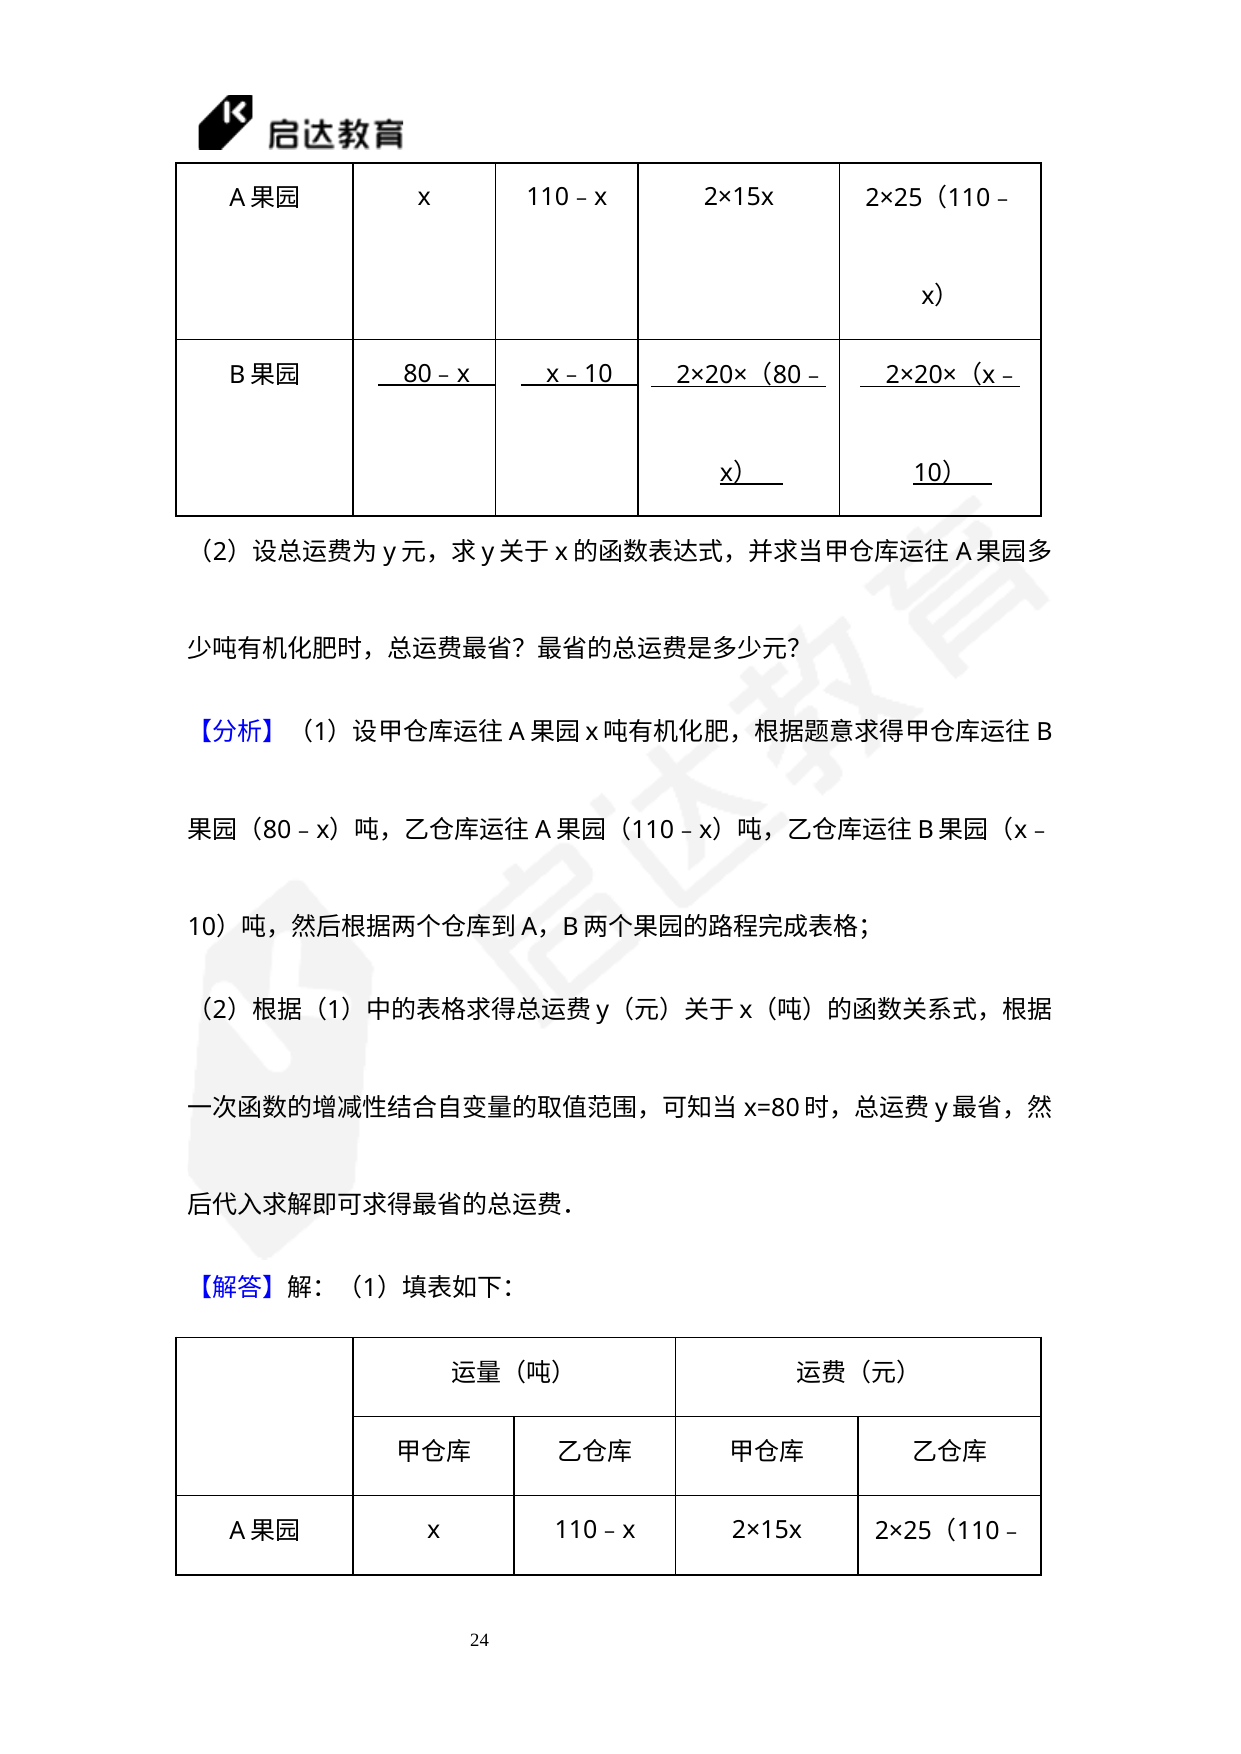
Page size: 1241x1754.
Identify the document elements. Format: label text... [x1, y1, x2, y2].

table_cell x [354, 1496, 513, 1574]
table_cell 乙仓库 [859, 1417, 1040, 1495]
table_header 运量（吨） [354, 1338, 675, 1416]
table_cell B果园 [177, 340, 352, 515]
table_cell 110﹣x [496, 164, 637, 338]
table_cell 2×15x [639, 164, 839, 338]
table_cell 甲仓库 [676, 1417, 857, 1495]
table_cell x [354, 164, 495, 338]
table_cell 2×15x [676, 1496, 857, 1574]
table_cell 110﹣x [515, 1496, 675, 1574]
text 【分析】（1）设甲仓库运往A果园x吨有机化肥，根据题意求得甲仓库运往B果园（80﹣x）吨，乙仓库运往A果园（110﹣x）吨，乙仓库运往B果园（x﹣10）吨，然后根据两个仓库到A，B两个果园的路程完成表格； [187, 697, 1053, 957]
table_cell A果园 [177, 1496, 352, 1574]
table_cell 2×25（110﹣x） [840, 164, 1040, 338]
text 【解答】解：（1）填表如下： [187, 1253, 1053, 1318]
text （2）根据（1）中的表格求得总运费y（元）关于x（吨）的函数关系式，根据一次函数的增减性结合自变量的取值范围，可知当x=80时，总运费y最省，然后代入求解即可求得最省的总运费． [187, 975, 1053, 1235]
table_cell 乙仓库 [515, 1417, 675, 1495]
text （2）设总运费为y元，求y关于x的函数表达式，并求当甲仓库运往A果园多少吨有机化肥时，总运费最省？最省的总运费是多少元？ [187, 517, 1053, 679]
table_cell 2×20×（x﹣10） [840, 340, 1040, 515]
table_cell 2×20×（80﹣x） [639, 340, 839, 515]
table_cell 甲仓库 [354, 1417, 513, 1495]
table_header [177, 1338, 352, 1495]
table_cell x﹣10 [496, 340, 637, 515]
table_header 运费（元） [676, 1338, 1040, 1416]
table_cell A果园 [177, 164, 352, 338]
table_cell 2×25（110﹣x） [859, 1496, 1040, 1574]
picture [198, 95, 404, 150]
table_cell 80﹣x [354, 340, 495, 515]
